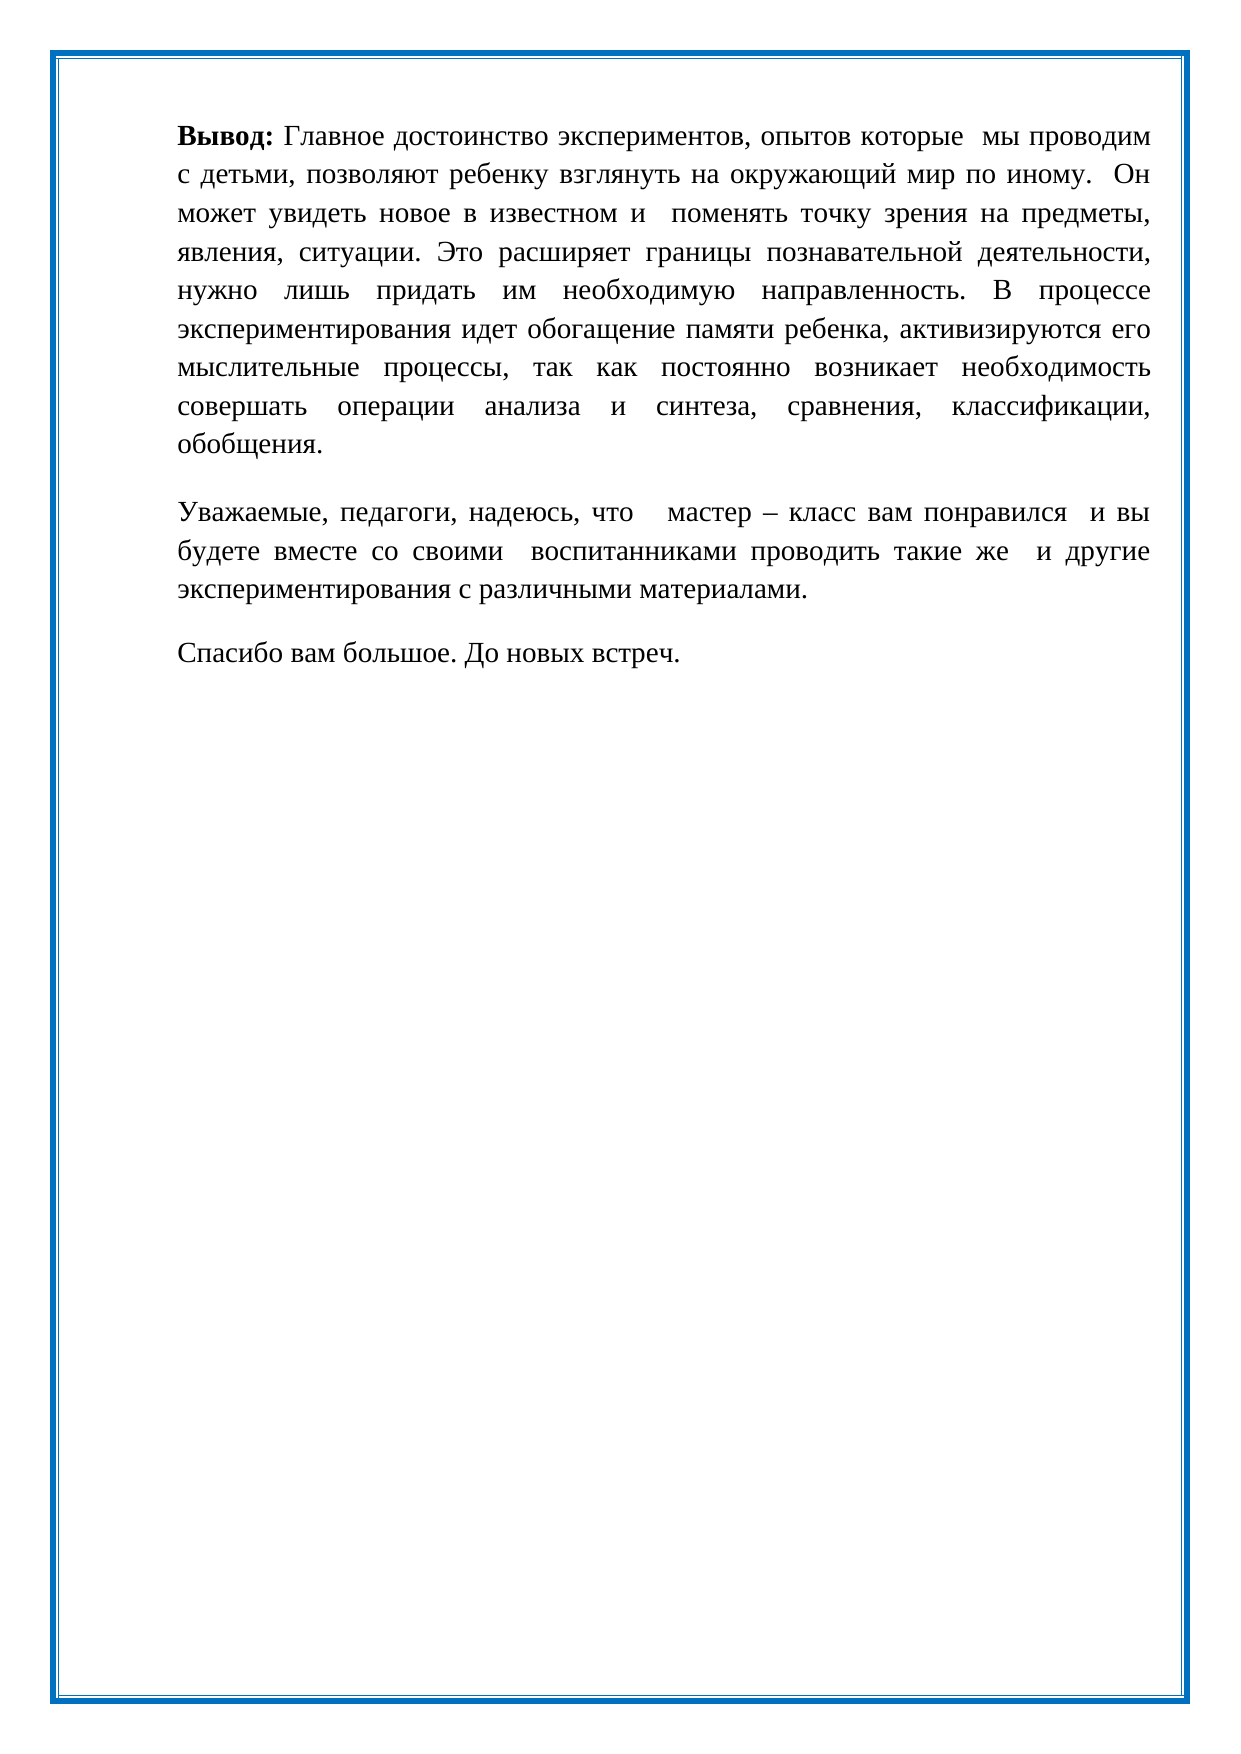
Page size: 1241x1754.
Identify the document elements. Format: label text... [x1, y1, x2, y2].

text Вывод: Главное достоинство экспериментов, опытов которые мы проводим с детьми, позволяют ребенку взглянуть на окружающий мир по иному. Он может увидеть новое в известном и поменять точку зрения на предметы, явления, ситуации. Это расширяет границы познавательной деятельности, нужно лишь придать им необходимую направленность. В процессе экспериментирования идет обогащение памяти ребенка, активизируются его мыслительные процессы, так как постоянно возникает необходимость совершать операции анализа и синтеза, сравнения, классификации, обобщения. [177, 118, 1152, 460]
text Спасибо вам большое. До новых встреч. [177, 635, 1152, 668]
text Уважаемые, педагоги, надеюсь, что мастер – класс вам понравился и вы будете вместе со своими воспитанниками проводить такие же и другие экспериментирования с различными материалами. [177, 494, 1152, 605]
